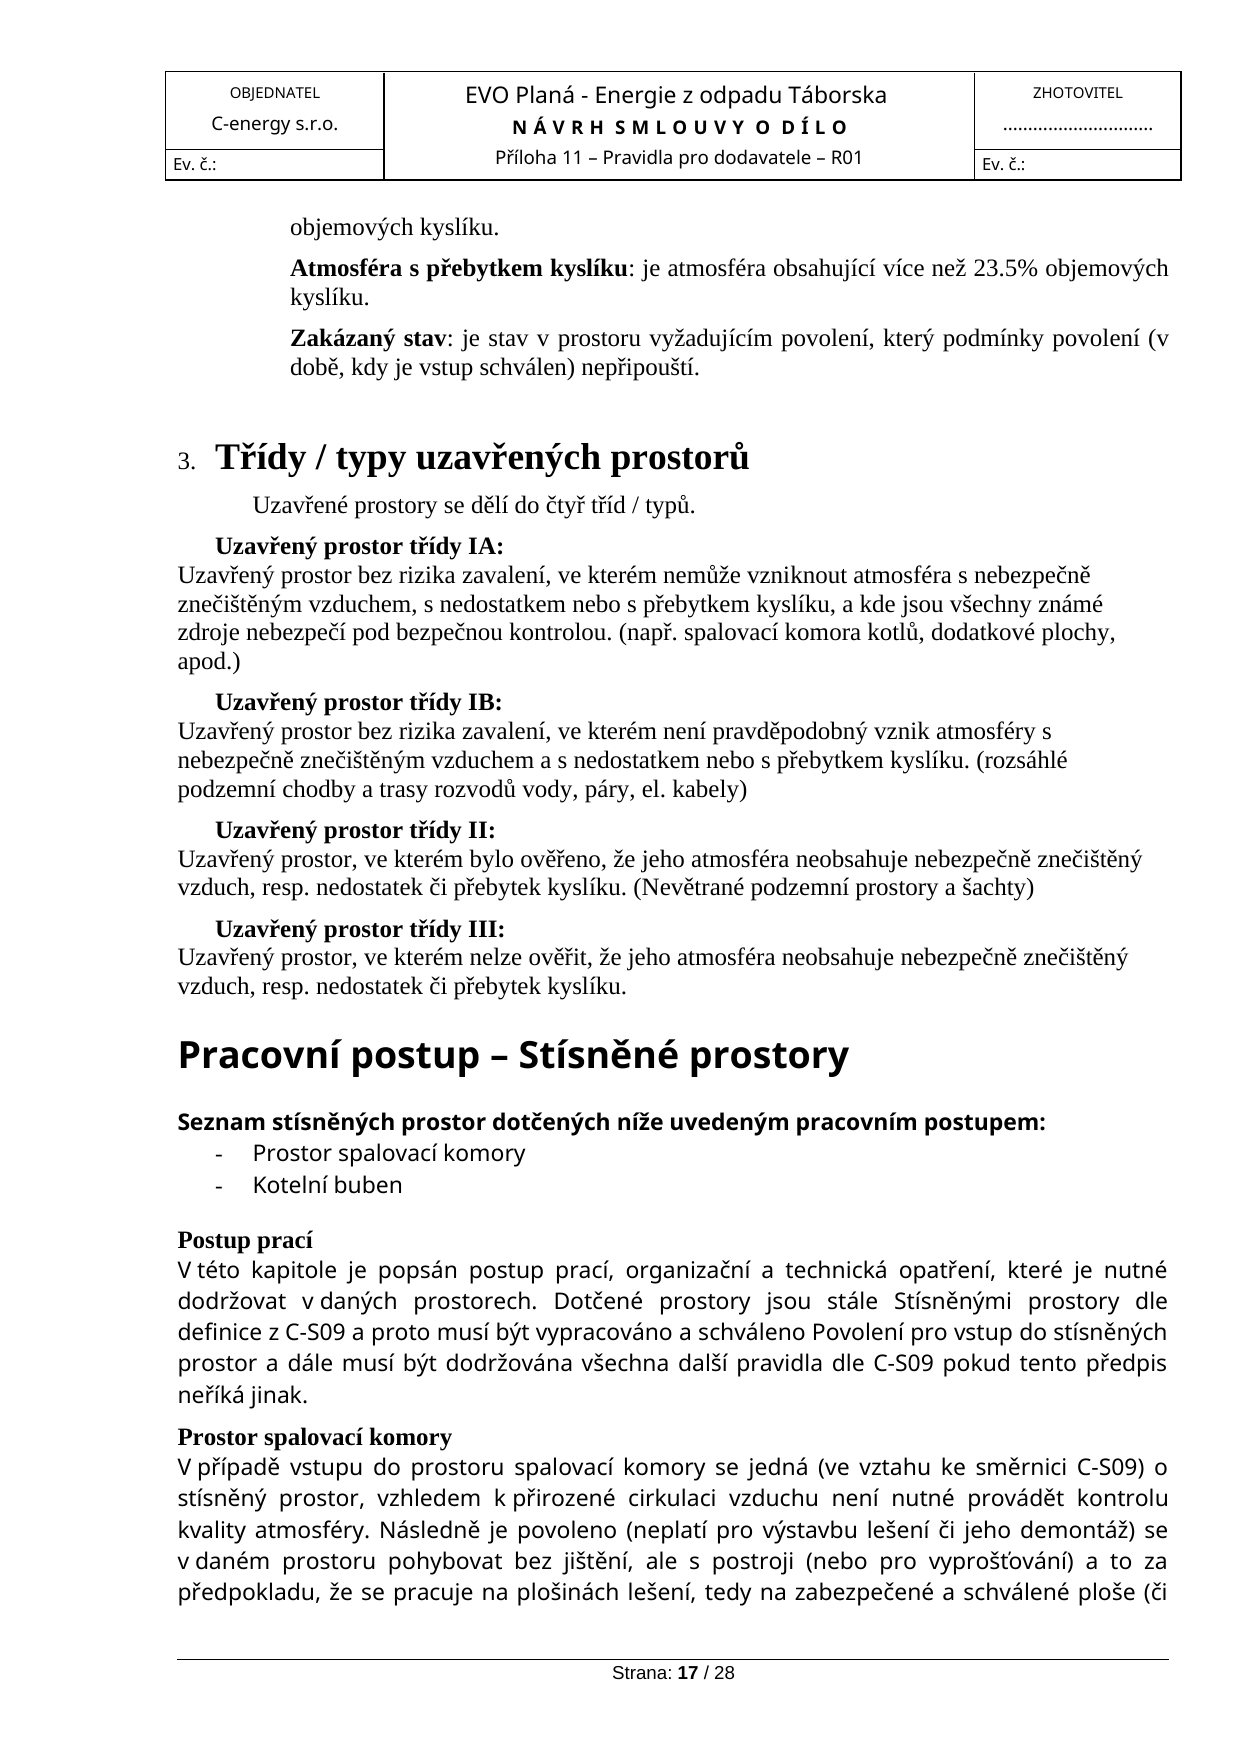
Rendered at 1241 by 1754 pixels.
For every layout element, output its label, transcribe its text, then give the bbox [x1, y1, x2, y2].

list Prostor spalovací komory [215, 1137, 1169, 1168]
list Atmosféra s přebytkem kyslíku: je atmosféra obsahující více než 23.5% objemových kyslíku. [215, 253, 1169, 311]
text Uzavřené prostory se dělí do čtyř tříd / typů. [252, 490, 1169, 519]
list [215, 212, 1169, 241]
subtitle Postup prací [177, 1225, 1169, 1253]
text Pracovní postup – Stísněné prostory [177, 1029, 1169, 1080]
list Kotelní buben [215, 1168, 1169, 1200]
text V této kapitole je popsán postup prací, organizační a technická opatření, které je nutné dodržovat v daných prostorech. Dotčené prostory jsou stále Stísněnými prostory dle definice z C-S09 a proto musí být vypracováno a schváleno Povolení pro vstup do stísněných prostor a dále musí být dodržována všechna další pravidla dle C-S09 pokud tento předpis neříká jinak. [177, 1253, 1169, 1410]
subtitle Prostor spalovací komory [177, 1422, 1169, 1451]
text Seznam stísněných prostor dotčených níže uvedeným pracovním postupem: [177, 1106, 1169, 1137]
list Uzavřený prostor třídy II: Uzavřený prostor, ve kterém bylo ověřeno, že jeho atmosféra neobsahuje nebezpečně znečištěný vzduch, resp. nedostatek či přebytek kyslíku. (Nevětrané podzemní prostory a šachty) [177, 815, 1169, 901]
list Třídy / typy uzavřených prostorů [177, 434, 1169, 477]
list Uzavřený prostor třídy IB: Uzavřený prostor bez rizika zavalení, ve kterém není pravděpodobný vznik atmosféry s nebezpečně znečištěným vzduchem a s nedostatkem nebo s přebytkem kyslíku. (rozsáhlé podzemní chodby a trasy rozvodů vody, páry, el. kabely) [177, 687, 1169, 802]
list Zakázaný stav: je stav v prostoru vyžadujícím povolení, který podmínky povolení (v době, kdy je vstup schválen) nepřipouští. [215, 323, 1169, 381]
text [177, 1451, 1169, 1607]
list Uzavřený prostor třídy IA: Uzavřený prostor bez rizika zavalení, ve kterém nemůže vzniknout atmosféra s nebezpečně znečištěným vzduchem, s nedostatkem nebo s přebytkem kyslíku, a kde jsou všechny známé zdroje nebezpečí pod bezpečnou kontrolou. (např. spalovací komora kotlů, dodatkové plochy, apod.) [177, 531, 1169, 675]
list Uzavřený prostor třídy III: Uzavřený prostor, ve kterém nelze ověřit, že jeho atmosféra neobsahuje nebezpečně znečištěný vzduch, resp. nedostatek či přebytek kyslíku. [177, 914, 1169, 1029]
